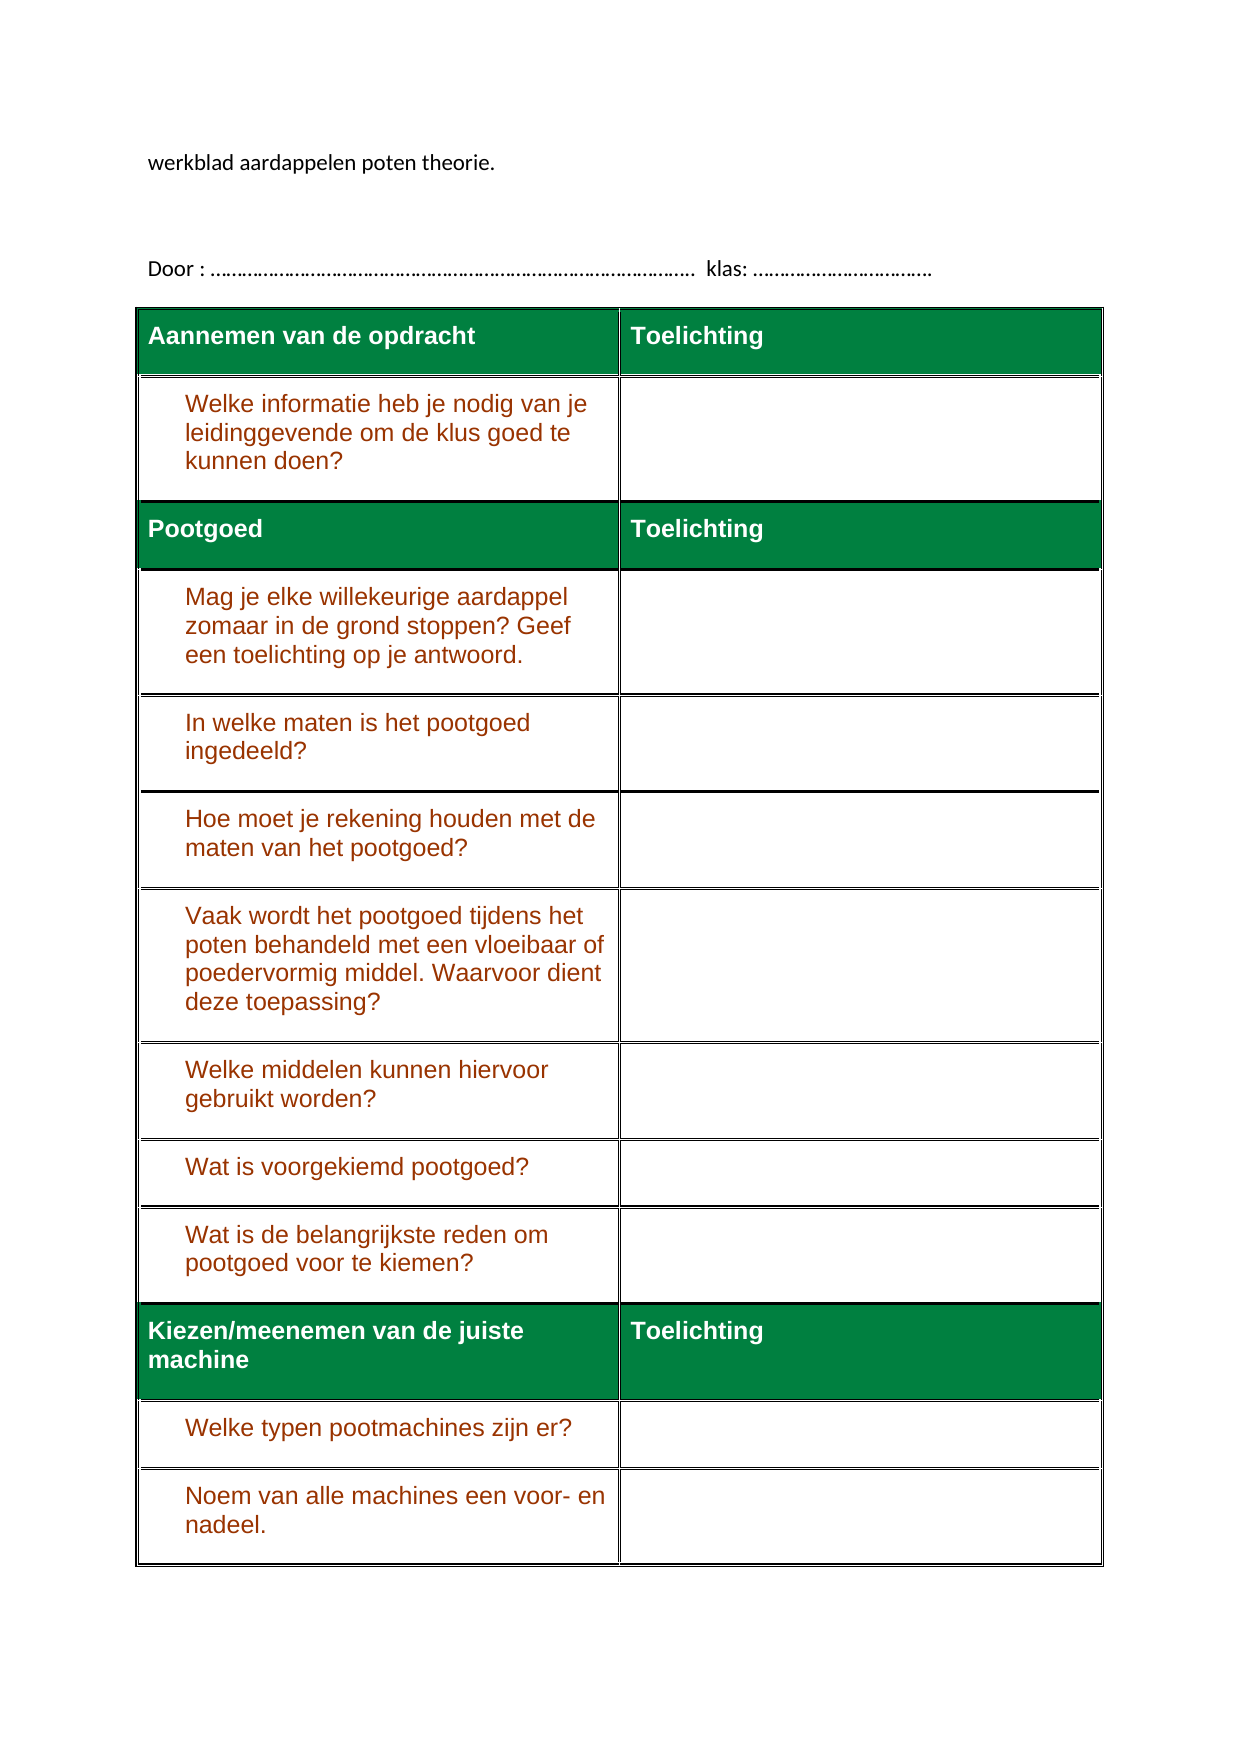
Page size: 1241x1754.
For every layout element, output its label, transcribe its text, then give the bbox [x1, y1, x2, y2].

table_cell Welke typen pootmachines zijn er? [137, 1399, 619, 1467]
table_cell Wat is voorgekiemd pootgoed? [139, 1138, 618, 1205]
text Door : ……………………………………………………………………………….. klas: ……………………………. [148, 254, 1093, 282]
table_cell Pootgoed [139, 500, 618, 568]
table_cell In welke maten is het pootgoed ingedeeld? [139, 693, 618, 790]
table_cell Kiezen/meenemen van de juiste machine [139, 1302, 618, 1399]
table_cell Toelichting [621, 1302, 1101, 1399]
table_cell Wat is de belangrijkste reden om pootgoed voor te kiemen? [139, 1205, 618, 1302]
table_cell Noem van alle machines een voor- en nadeel. [137, 1467, 619, 1563]
table_cell [620, 887, 1102, 1041]
table_cell Hoe moet je rekening houden met de maten van het pootgoed? [139, 790, 618, 887]
table_header Toelichting [620, 310, 1101, 374]
table_cell Welke middelen kunnen hiervoor gebruikt worden? [137, 1041, 619, 1137]
table_cell Welke informatie heb je nodig van je leidinggevende om de klus goed te kunnen doen? [139, 375, 618, 500]
table_cell [620, 1467, 1102, 1563]
table_cell [621, 375, 1101, 500]
table_cell [621, 568, 1102, 693]
table_cell [621, 1138, 1101, 1205]
table_cell [621, 1205, 1101, 1302]
table_cell [621, 790, 1101, 887]
text werkblad aardappelen poten theorie. [148, 148, 1093, 176]
table_cell Toelichting [621, 500, 1101, 568]
table_cell Vaak wordt het pootgoed tijdens het poten behandeld met een vloeibaar of poedervormig middel. Waarvoor dient deze toepassing? [137, 887, 619, 1041]
table_cell Mag je elke willekeurige aardappel zomaar in de grond stoppen? Geef een toelichting op je antwoord. [137, 568, 618, 693]
table_header Aannemen van de opdracht [139, 310, 619, 374]
table_cell [620, 1399, 1102, 1467]
table_cell [621, 693, 1101, 790]
table_cell [620, 1041, 1102, 1137]
